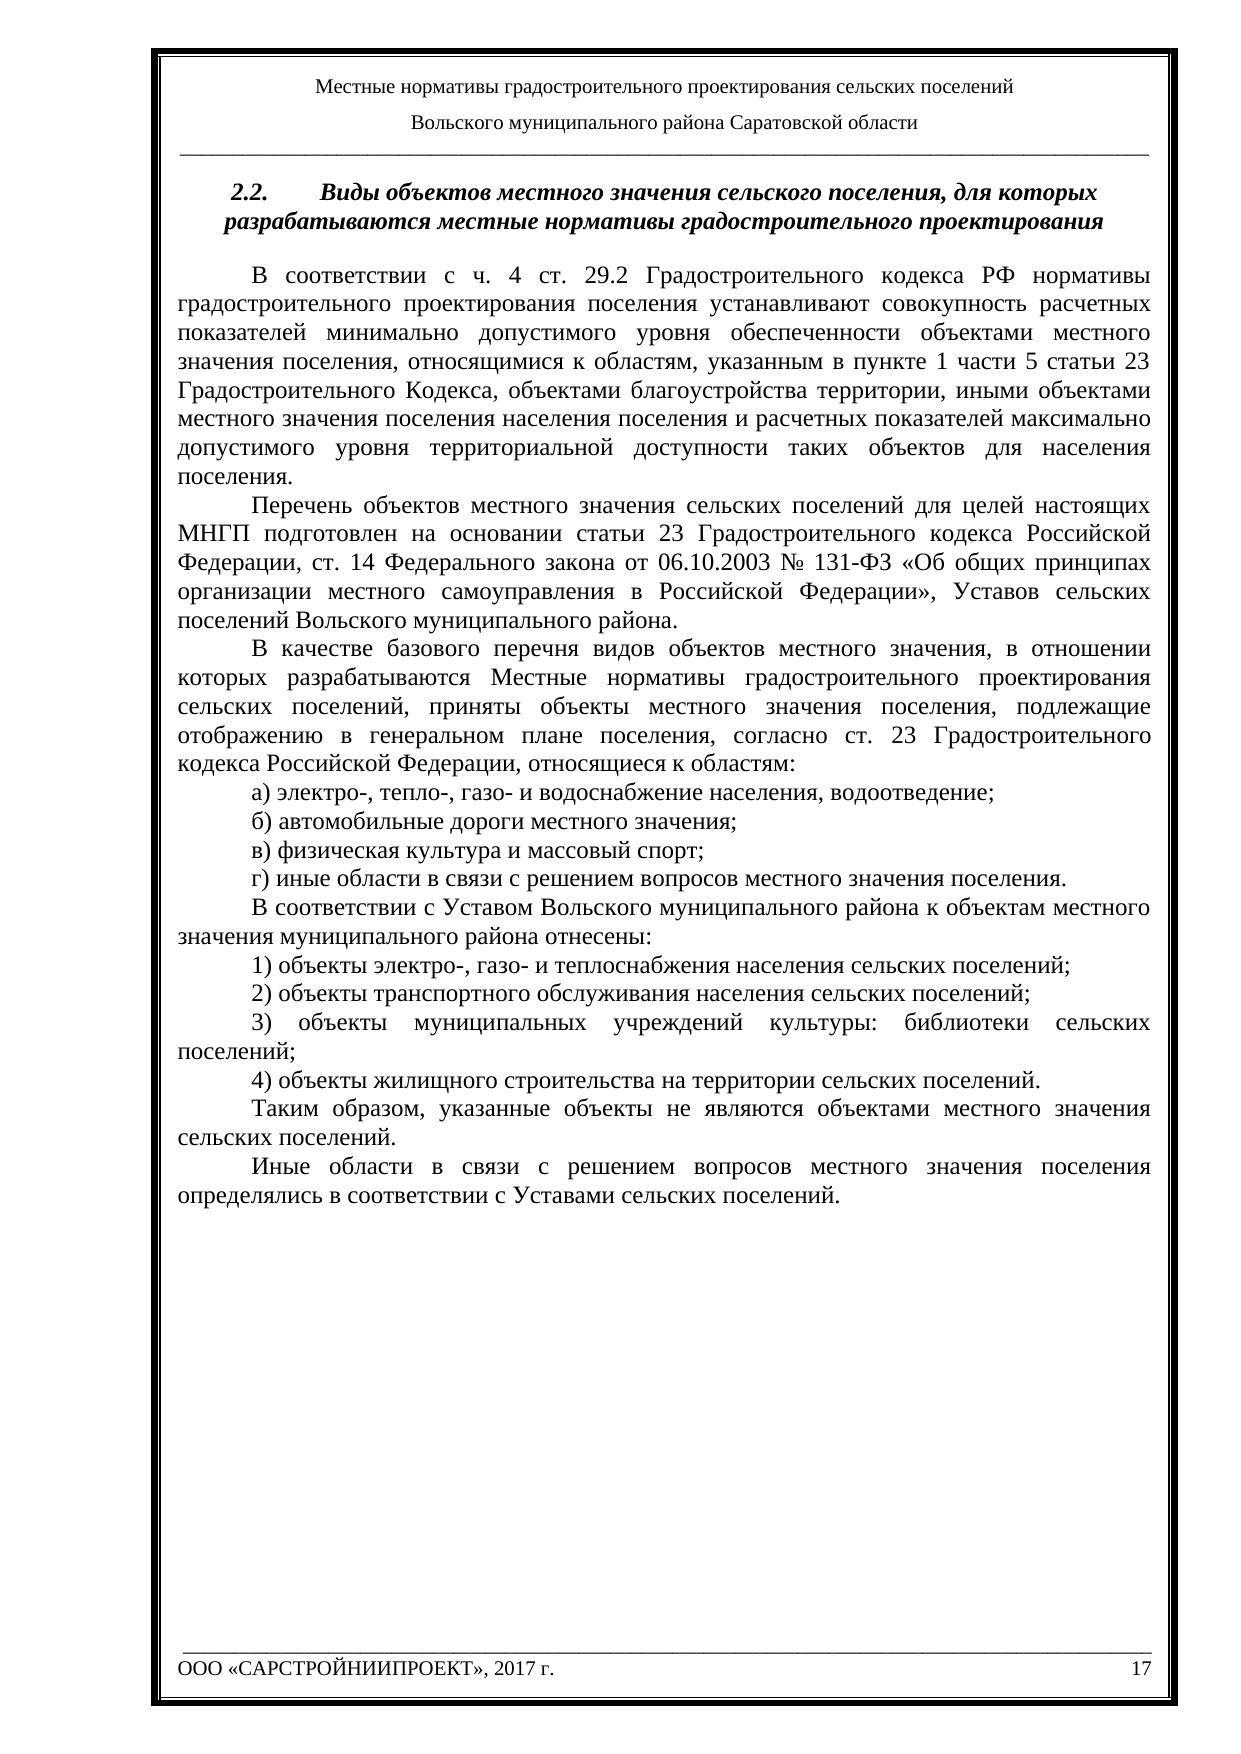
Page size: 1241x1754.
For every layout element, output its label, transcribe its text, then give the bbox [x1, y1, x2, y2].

text г) иные области в связи с решением вопросов местного значения поселения. [177, 863, 1152, 892]
text 3) объекты муниципальных учреждений культуры: библиотеки сельских поселений; [177, 1007, 1152, 1065]
subtitle Виды объектов местного значения сельского поселения, для которых разрабатываются местные нормативы градостроительного проектирования [177, 177, 1152, 235]
text Таким образом, указанные объекты не являются объектами местного значения сельских поселений. [177, 1093, 1152, 1151]
text Перечень объектов местного значения сельских поселений для целей настоящих МНГП подготовлен на основании статьи 23 Градостроительного кодекса Российской Федерации, ст. 14 Федерального закона от 06.10.2003 № 131-ФЗ «Об общих принципах организации местного самоуправления в Российской Федерации», Уставов сельских поселений Вольского муниципального района. [177, 490, 1152, 633]
text 4) объекты жилищного строительства на территории сельских поселений. [177, 1065, 1152, 1093]
text б) автомобильные дороги местного значения; [177, 806, 1152, 835]
text В соответствии с ч. 4 ст. 29.2 Градостроительного кодекса РФ нормативы градостроительного проектирования поселения устанавливают совокупность расчетных показателей минимально допустимого уровня обеспеченности объектами местного значения поселения, относящимися к областям, указанным в пункте 1 части 5 статьи 23 Градостроительного Кодекса, объектами благоустройства территории, иными объектами местного значения поселения населения поселения и расчетных показателей максимально допустимого уровня территориальной доступности таких объектов для населения поселения. [177, 260, 1152, 490]
text а) электро-, тепло-, газо- и водоснабжение населения, водоотведение; [177, 777, 1152, 806]
text В соответствии с Уставом Вольского муниципального района к объектам местного значения муниципального района отнесены: [177, 892, 1152, 950]
text 1) объекты электро-, газо- и теплоснабжения населения сельских поселений; [177, 950, 1152, 978]
text в) физическая культура и массовый спорт; [177, 835, 1152, 863]
text В качестве базового перечня видов объектов местного значения, в отношении которых разрабатываются Местные нормативы градостроительного проектирования сельских поселений, приняты объекты местного значения поселения, подлежащие отображению в генеральном плане поселения, согласно ст. 23 Градостроительного кодекса Российской Федерации, относящиеся к областям: [177, 633, 1152, 777]
text Иные области в связи с решением вопросов местного значения поселения определялись в соответствии с Уставами сельских поселений. [177, 1151, 1152, 1208]
text 2) объекты транспортного обслуживания населения сельских поселений; [177, 978, 1152, 1007]
